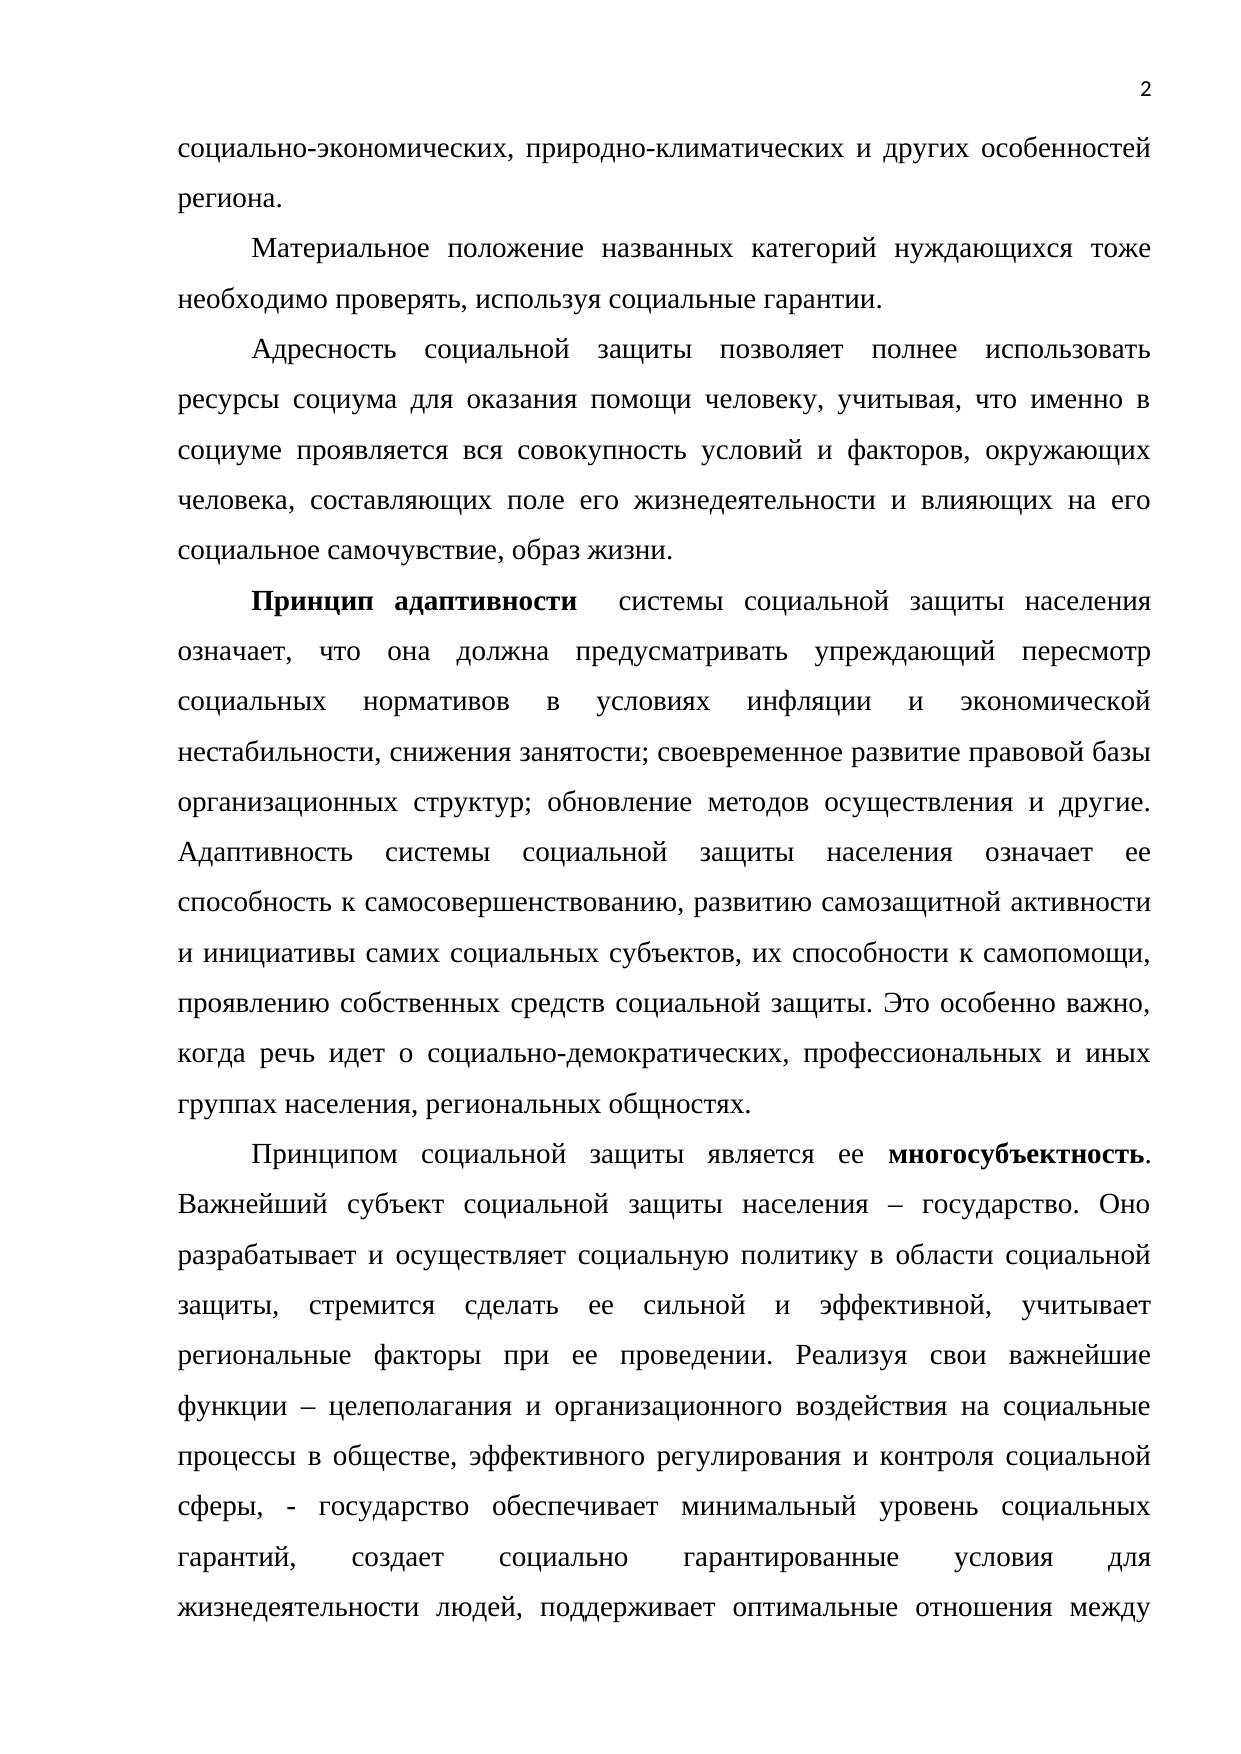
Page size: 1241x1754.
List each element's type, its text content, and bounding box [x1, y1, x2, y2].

list Материальное положение названных категорий нуждающихся тоже необходимо проверять, используя социальные гарантии. [177, 231, 1152, 314]
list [177, 1136, 1152, 1622]
list Адресность социальной защиты позволяет полнее использовать ресурсы социума для оказания помощи человеку, учитывая, что именно в социуме проявляется вся совокупность условий и факторов, окружающих человека, составляющих поле его жизнедеятельности и влияющих на его социальное самочувствие, образ жизни. [177, 331, 1152, 566]
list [177, 130, 1152, 214]
list Принцип адаптивности системы социальной защиты населения означает, что она должна предусматривать упреждающий пересмотр социальных нормативов в условиях инфляции и экономической нестабильности, снижения занятости; своевременное развитие правовой базы организационных структур; обновление методов осуществления и другие. Адаптивность системы социальной защиты населения означает ее способность к самосовершенствованию, развитию самозащитной активности и инициативы самих социальных субъектов, их способности к самопомощи, проявлению собственных средств социальной защиты. Это особенно важно, когда речь идет о социально-демократических, профессиональных и иных группах населения, региональных общностях. [177, 583, 1152, 1119]
